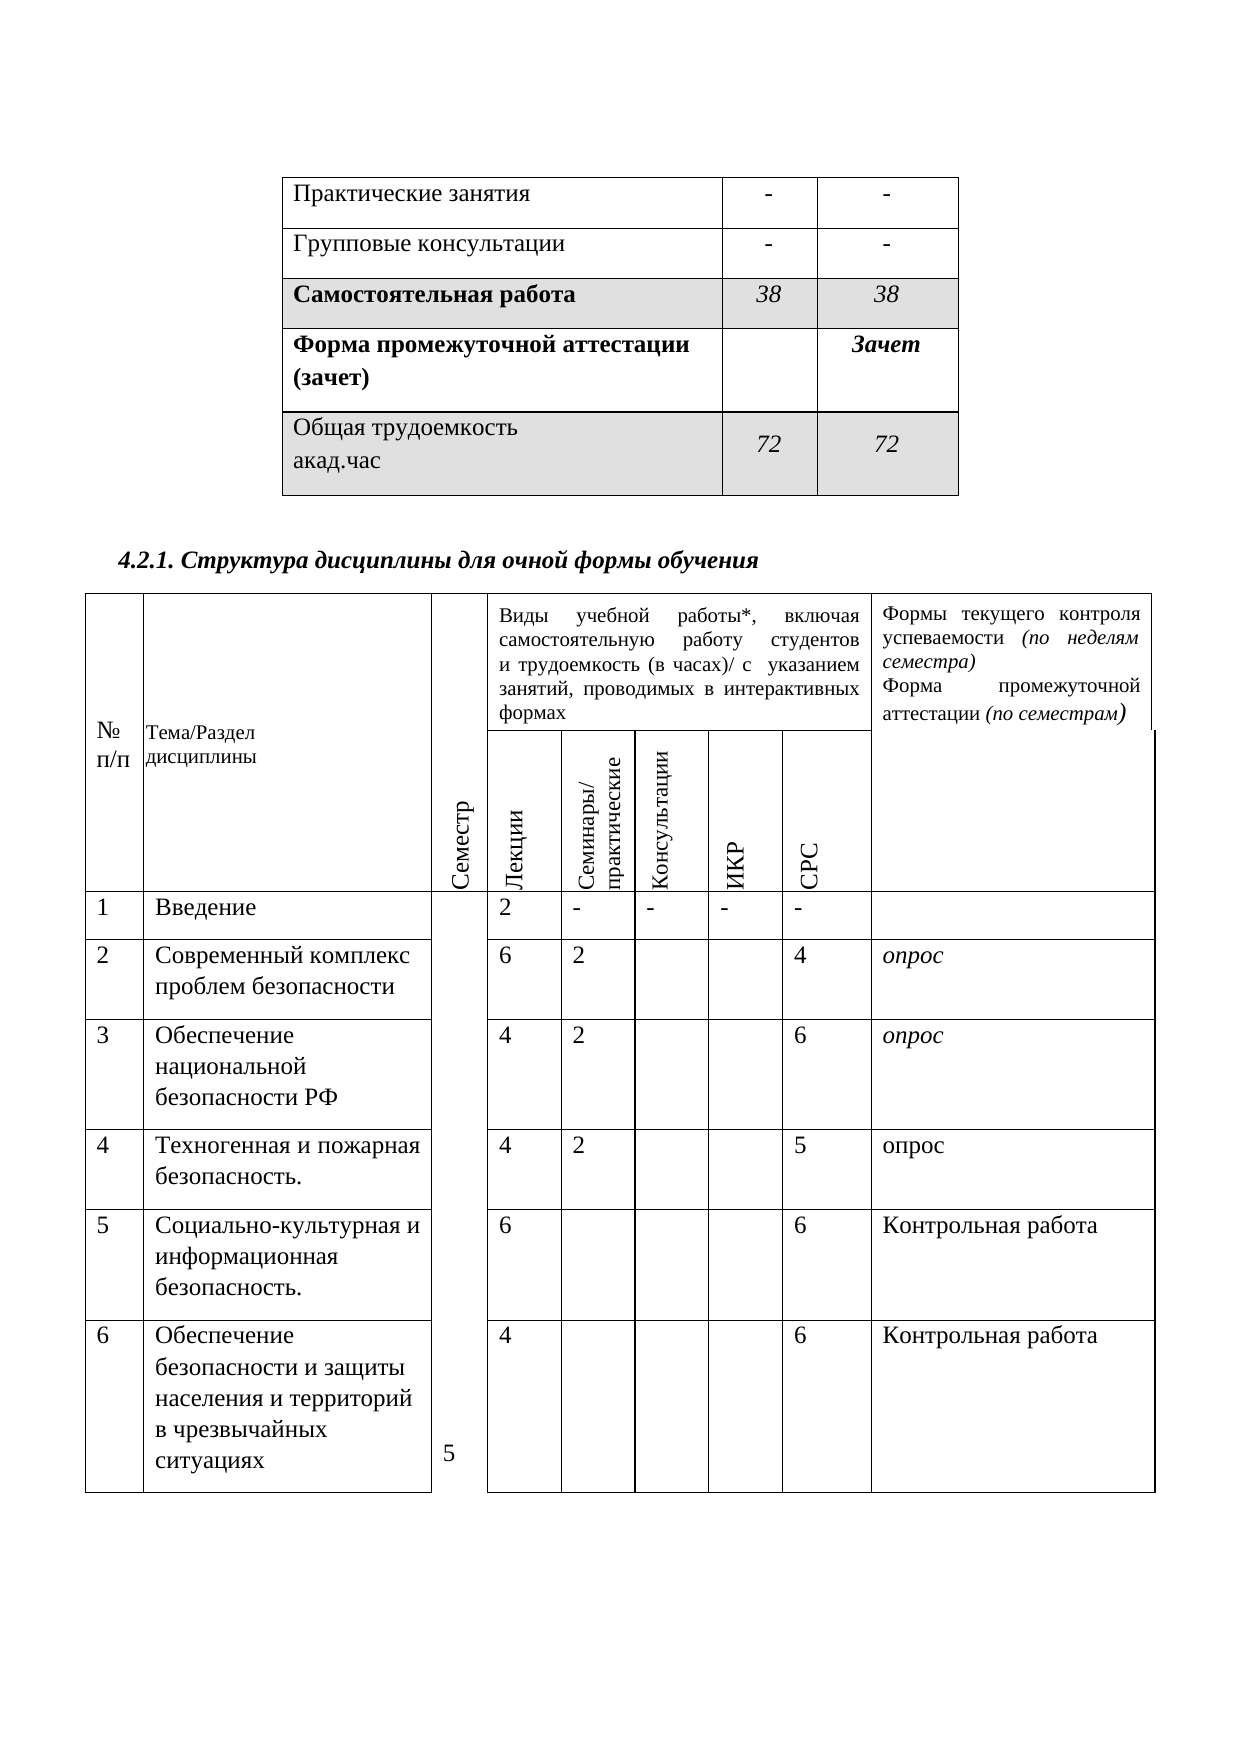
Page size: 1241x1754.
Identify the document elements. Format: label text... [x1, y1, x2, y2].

table_cell [709, 1321, 782, 1492]
table_header Формы текущего контроля успеваемости (по неделям семестра) Форма промежуточной аттестации (по семестрам) [872, 594, 1151, 730]
table_cell опрос [872, 1130, 1154, 1209]
table_cell 72 [818, 413, 958, 495]
table_cell 6 [488, 1210, 561, 1319]
table_cell Обеспечение национальной безопасности РФ [144, 1020, 431, 1129]
table_cell 1 [86, 892, 143, 939]
table_header Семестр [432, 594, 487, 891]
table_cell 72 [723, 413, 817, 495]
table_cell 6 [488, 940, 561, 1019]
table_header Тема/Раздел дисциплины [144, 594, 431, 891]
table_cell Введение [144, 892, 431, 939]
table_cell Обеспечение безопасности и защиты населения и территорий в чрезвычайных ситуациях [144, 1321, 431, 1492]
table_cell Контрольная работа [872, 1210, 1154, 1319]
table_cell [723, 329, 817, 411]
table_cell Лекции [488, 731, 561, 891]
table_cell 2 [488, 892, 561, 939]
table_cell 38 [818, 279, 958, 328]
table_cell 5 [783, 1130, 871, 1209]
table_cell [636, 1210, 708, 1319]
table_cell Консультации [636, 731, 708, 891]
table_cell 6 [86, 1321, 143, 1492]
table_cell Зачет [818, 329, 958, 411]
table_cell 4 [488, 1321, 561, 1492]
table_cell 4 [488, 1130, 561, 1209]
table_cell [709, 940, 782, 1019]
table_header № п/п [86, 594, 143, 891]
table_cell 38 [723, 279, 817, 328]
table_cell [872, 892, 1154, 939]
table_cell Групповые консультации [283, 229, 722, 278]
table_cell [709, 1210, 782, 1319]
table_cell опрос [872, 940, 1154, 1019]
table_cell Техногенная и пожарная безопасность. [144, 1130, 431, 1209]
table_cell [709, 1130, 782, 1209]
table_cell - [818, 178, 958, 227]
table_cell 6 [783, 1210, 871, 1319]
table_cell 6 [783, 1020, 871, 1129]
table_cell 6 [783, 1321, 871, 1492]
table_cell Практические занятия [283, 178, 722, 227]
table_cell ИКР [709, 731, 782, 891]
table_cell Контрольная работа [872, 1321, 1154, 1492]
table_cell - [818, 229, 958, 278]
table_cell 4 [783, 940, 871, 1019]
table_cell Общая трудоемкость акад.час [283, 413, 722, 495]
table_cell 2 [562, 1130, 634, 1209]
table_cell Современный комплекс проблем безопасности [144, 940, 431, 1019]
table_cell - [562, 892, 634, 939]
table_cell [562, 1210, 634, 1319]
table_cell [636, 940, 708, 1019]
table_cell - [723, 178, 817, 227]
table_cell Социально-культурная и информационная безопасность. [144, 1210, 431, 1319]
table_header Виды учебной работы*, включая самостоятельную работу студентов и трудоемкость (в часах)/ с указанием занятий, проводимых в интерактивных формах [488, 594, 871, 730]
table_cell [636, 1020, 708, 1129]
table_cell 3 [86, 1020, 143, 1129]
table_cell [562, 1321, 634, 1492]
text 4.2.1. Структура дисциплины для очной формы обучения [118, 546, 1122, 574]
table_cell - [783, 892, 871, 939]
table_cell опрос [872, 1020, 1154, 1129]
table_cell [872, 730, 1154, 891]
table_cell 2 [562, 1020, 634, 1129]
table_cell 5 [432, 892, 487, 1492]
table_cell - [709, 892, 782, 939]
table_cell [636, 1130, 708, 1209]
table_cell - [723, 229, 817, 278]
table_cell 2 [562, 940, 634, 1019]
table_cell Форма промежуточной аттестации (зачет) [283, 329, 722, 411]
table_cell 2 [86, 940, 143, 1019]
table_cell [636, 1321, 708, 1492]
table_cell 4 [86, 1130, 143, 1209]
table_cell [709, 1020, 782, 1129]
table_cell - [636, 892, 708, 939]
table_cell Самостоятельная работа [283, 279, 722, 328]
table_cell 4 [488, 1020, 561, 1129]
table_cell Семинары/ практические [562, 731, 634, 891]
table_cell 5 [86, 1210, 143, 1319]
table_cell СРС [783, 731, 871, 891]
